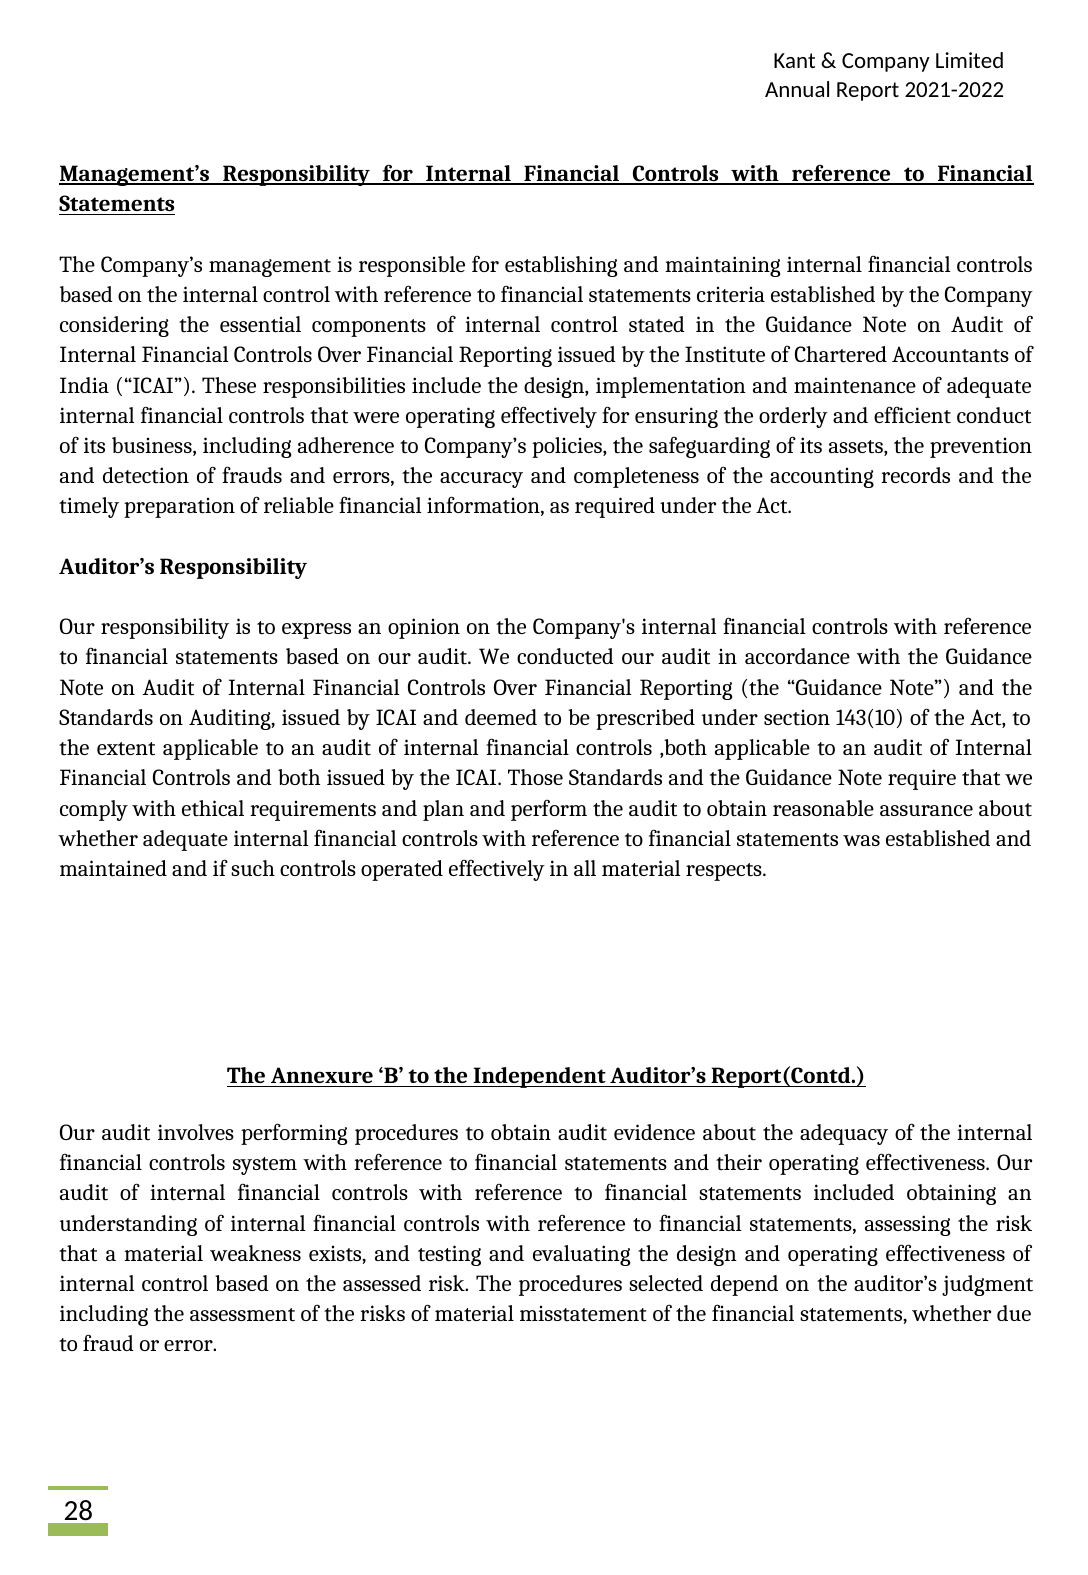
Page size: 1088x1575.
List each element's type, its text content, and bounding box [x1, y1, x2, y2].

subtitle The Annexure ‘B’ to the Independent Auditor’s Report(Contd.) [59, 1063, 1034, 1089]
text Auditor’s Responsibility [59, 554, 1034, 580]
text Management’s Responsibility for Internal Financial Controls with reference to Financial Statements [59, 185, 1034, 217]
text Management’s Responsibility for Internal Financial Controls with reference to Financial Statements [59, 161, 1034, 183]
text Our audit involves performing procedures to obtain audit evidence about the adequacy of the internal financial controls system with reference to financial statements and their operating effectiveness. Our audit of internal financial controls with reference to financial statements included obtaining an understanding of internal financial controls with reference to financial statements, assessing the risk that a material weakness exists, and testing and evaluating the design and operating effectiveness of internal control based on the assessed risk. The procedures selected depend on the auditor’s judgment including the assessment of the risks of material misstatement of the financial statements, whether due to fraud or error. [59, 1120, 1034, 1357]
text The Company’s management is responsible for establishing and maintaining internal financial controls based on the internal control with reference to financial statements criteria established by the Company considering the essential components of internal control stated in the Guidance Note on Audit of Internal Financial Controls Over Financial Reporting issued by the Institute of Chartered Accountants of India (“ICAI”). These responsibilities include the design, implementation and maintenance of adequate internal financial controls that were operating effectively for ensuring the orderly and efficient conduct of its business, including adherence to Company’s policies, the safeguarding of its assets, the prevention and detection of frauds and errors, the accuracy and completeness of the accounting records and the timely preparation of reliable financial information, as required under the Act. [59, 252, 1034, 519]
text Our responsibility is to express an opinion on the Company's internal financial controls with reference to financial statements based on our audit. We conducted our audit in accordance with the Guidance Note on Audit of Internal Financial Controls Over Financial Reporting (the “Guidance Note”) and the Standards on Auditing, issued by ICAI and deemed to be prescribed under section 143(10) of the Act, to the extent applicable to an audit of internal financial controls ,both applicable to an audit of Internal Financial Controls and both issued by the ICAI. Those Standards and the Guidance Note require that we comply with ethical requirements and plan and perform the audit to obtain reasonable assurance about whether adequate internal financial controls with reference to financial statements was established and maintained and if such controls operated effectively in all material respects. [59, 614, 1034, 882]
